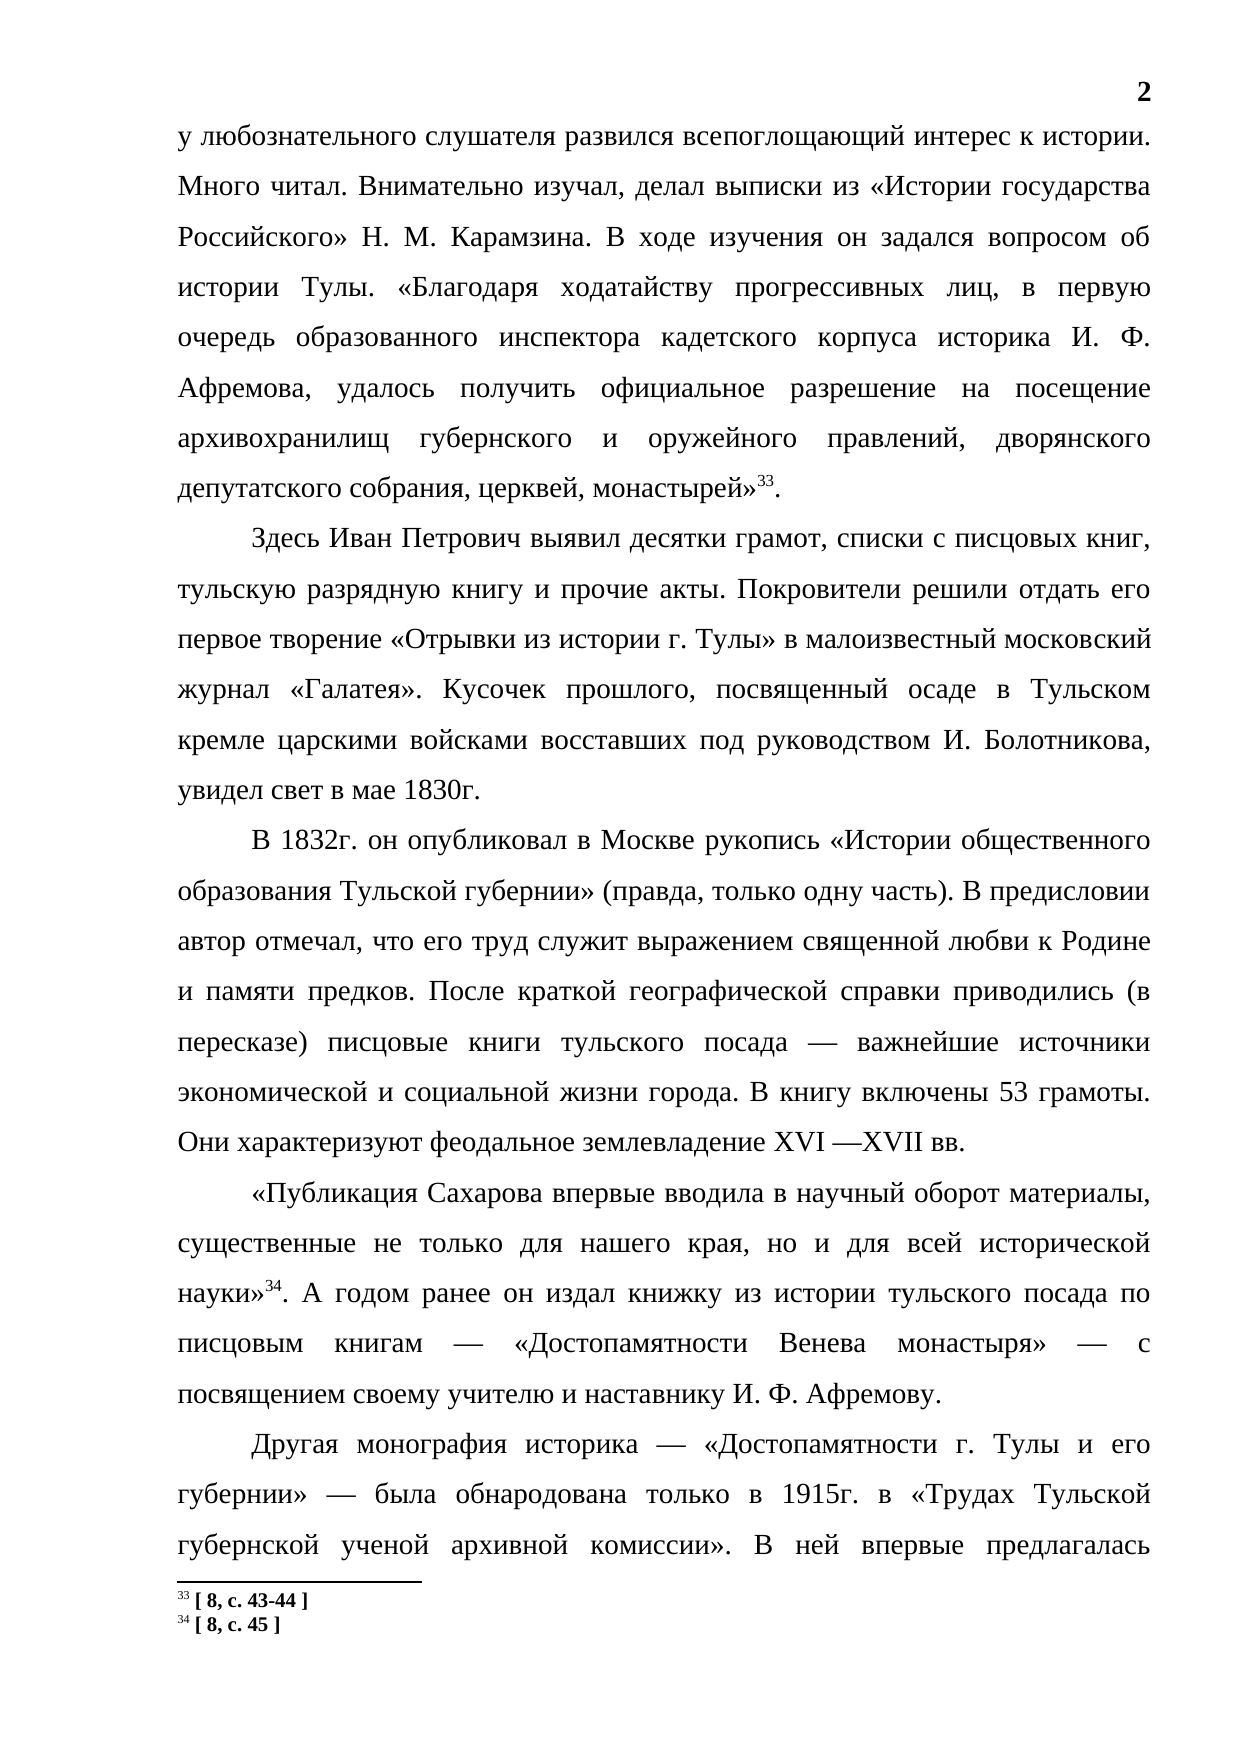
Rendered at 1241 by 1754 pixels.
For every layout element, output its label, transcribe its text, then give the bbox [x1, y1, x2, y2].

text Здесь Иван Петрович выявил десятки грамот, списки с писцовых книг, тульскую разрядную книгу и прочие акты. Покровители решили отдать его первое творение «Отрывки из истории г. Тулы» в малоизвестный московский журнал «Галатея». Кусочек прошлого, посвященный осаде в Тульском кремле царскими войсками восставших под руководством И. Болотникова, увидел свет в мае 1830г. [177, 521, 1152, 806]
text «Публикация Сахарова впервые вводила в научный оборот материалы, существенные не только для нашего края, но и для всей исторической науки». А годом ранее он издал книжку из истории тульского посада по писцовым книгам — «Достопамятности Венева монастыря» — с посвящением своему учителю и наставнику И. Ф. Афремову. [177, 1175, 1152, 1409]
text В 1832г. он опубликовал в Москве рукопись «Истории общественного образования Тульской губернии» (правда, только одну часть). В предисловии автор отмечал, что его труд служит выражением священной любви к Родине и памяти предков. После краткой географической справки приводились (в пересказе) писцовые книги тульского посада — важнейшие источники экономической и социальной жизни города. В книгу включены 53 грамоты. Они характеризуют феодальное землевладение XVI —XVII вв. [177, 822, 1152, 1158]
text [177, 118, 1152, 504]
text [177, 1426, 1152, 1560]
